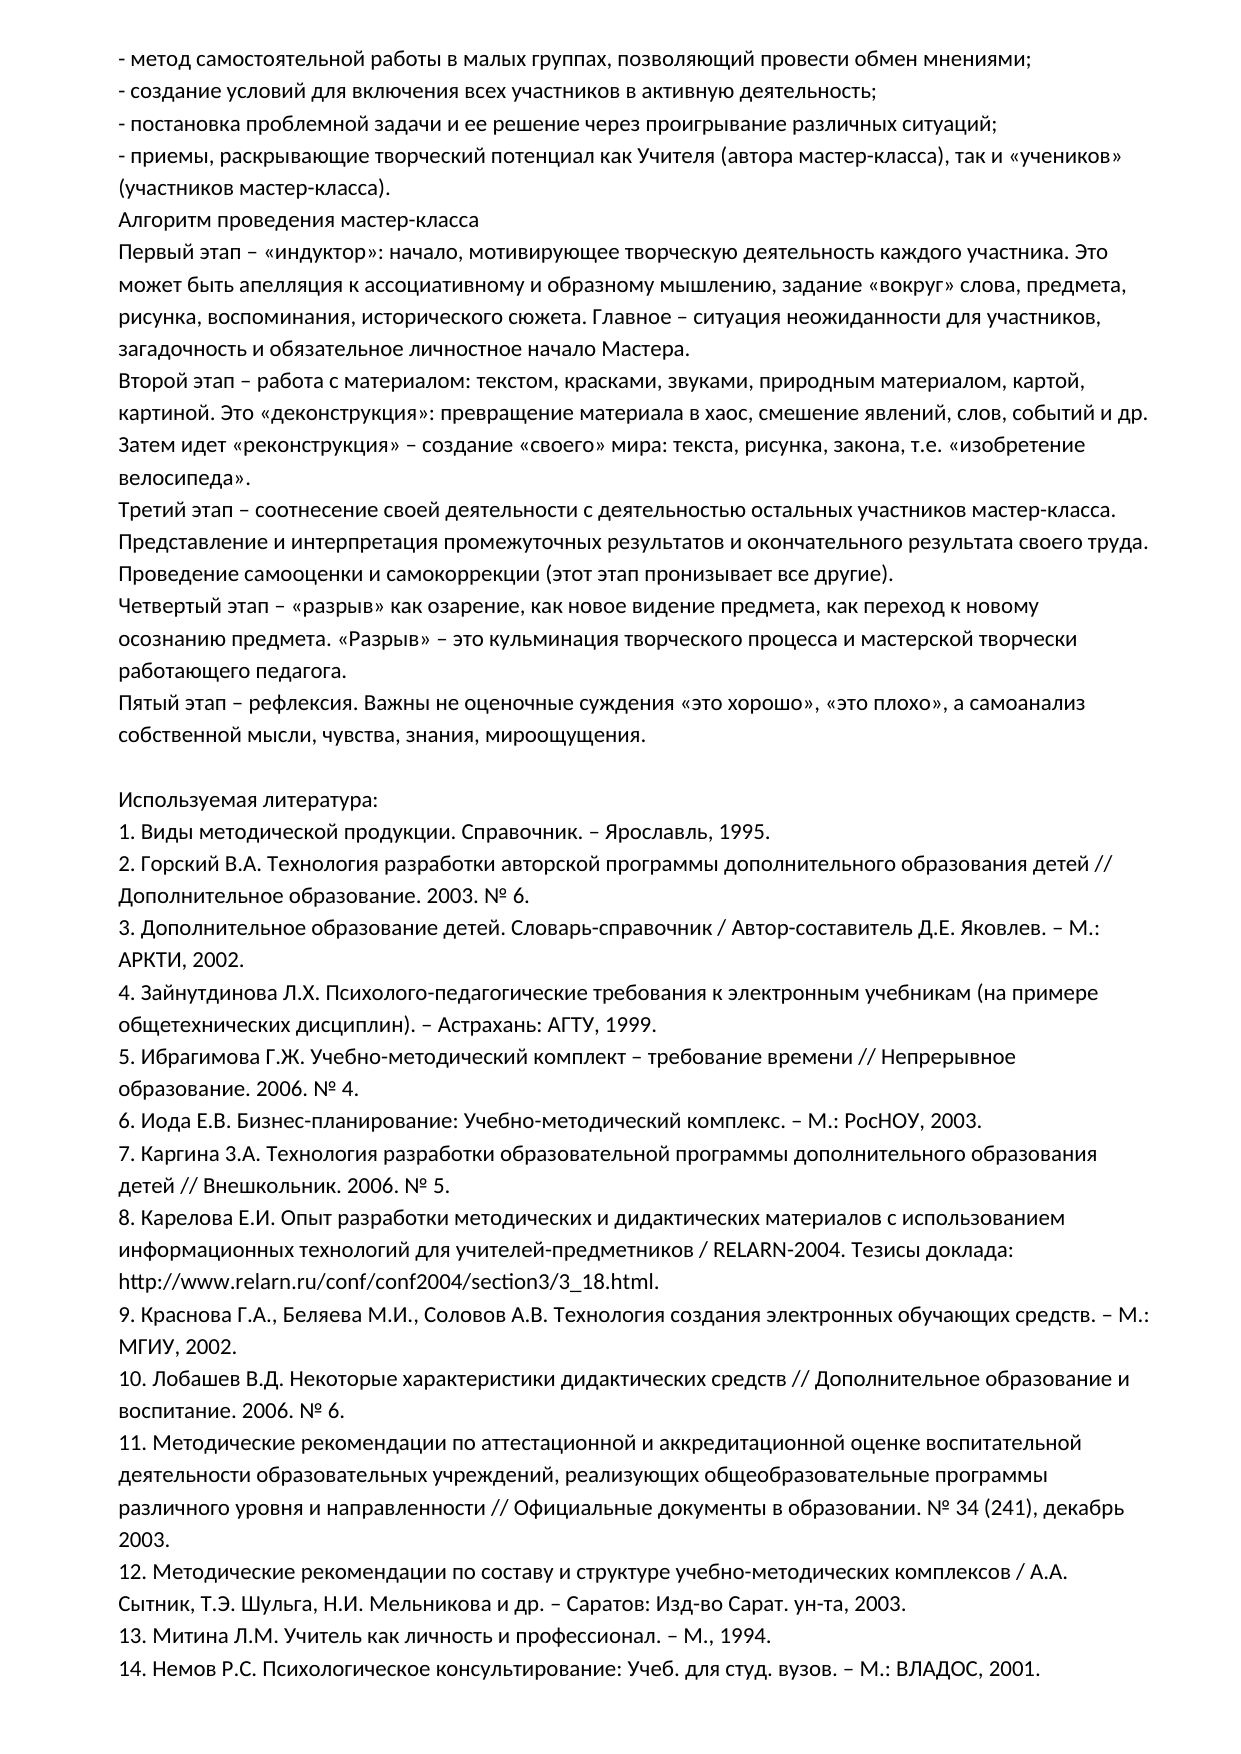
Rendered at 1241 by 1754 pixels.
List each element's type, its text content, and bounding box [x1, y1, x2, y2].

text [118, 44, 1152, 781]
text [118, 817, 1152, 1682]
text Используемая литература: [118, 785, 1152, 813]
